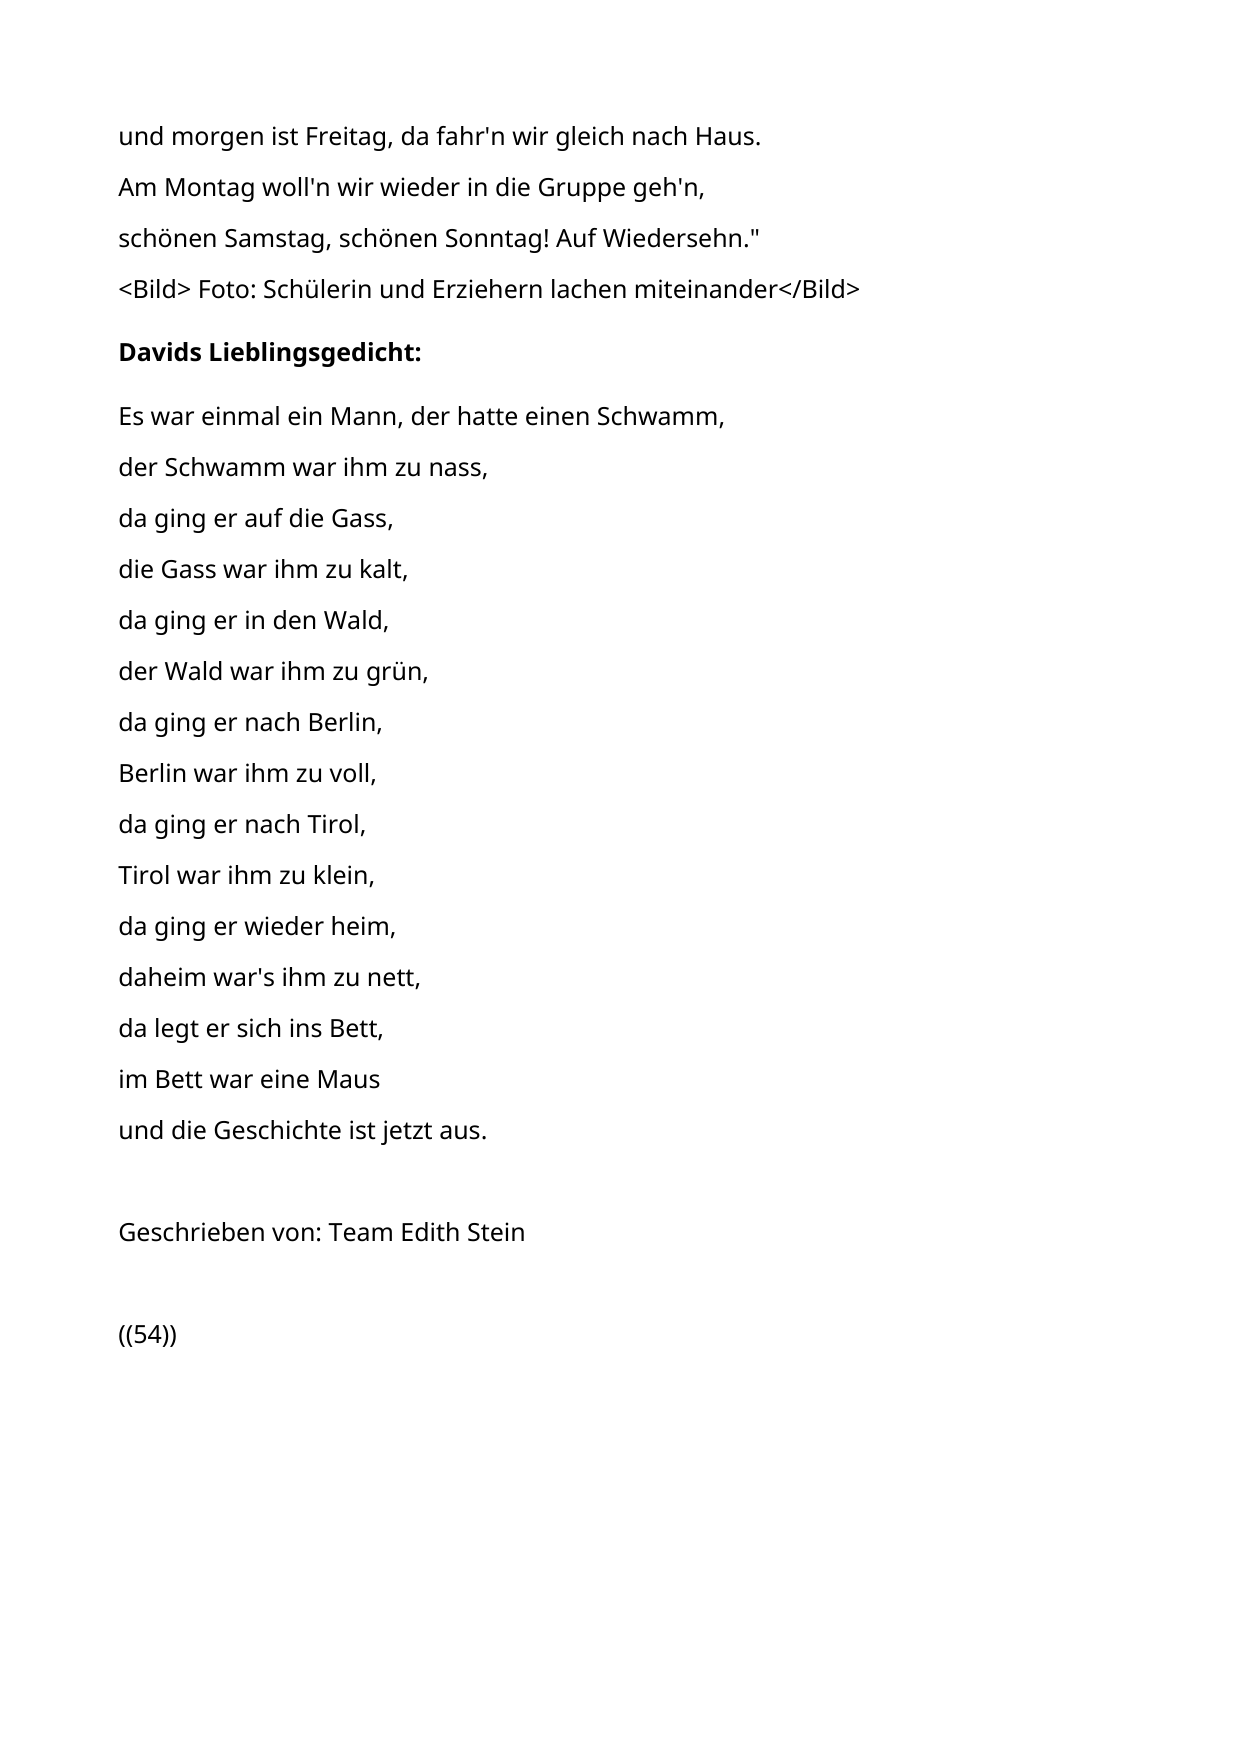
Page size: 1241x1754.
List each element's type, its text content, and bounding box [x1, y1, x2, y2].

text der Schwamm war ihm zu nass, [118, 449, 1122, 483]
text Tirol war ihm zu klein, [118, 858, 1122, 892]
text Es war einmal ein Mann, der hatte einen Schwamm, [118, 398, 1122, 432]
text <Bild> Foto: Schülerin und Erziehern lachen miteinander</Bild> [118, 271, 1122, 305]
text der Wald war ihm zu grün, [118, 653, 1122, 688]
text da ging er in den Wald, [118, 602, 1122, 637]
text und die Geschichte ist jetzt aus. [118, 1113, 1122, 1147]
text da ging er wieder heim, [118, 909, 1122, 943]
text ((54)) [118, 1317, 1122, 1351]
text da ging er auf die Gass, [118, 500, 1122, 534]
text da ging er nach Berlin, [118, 704, 1122, 739]
text schönen Samstag, schönen Sonntag! Auf Wiedersehn." [118, 220, 1122, 254]
text da legt er sich ins Bett, [118, 1011, 1122, 1045]
text Geschrieben von: Team Edith Stein [118, 1215, 1122, 1249]
text die Gass war ihm zu kalt, [118, 551, 1122, 586]
text Berlin war ihm zu voll, [118, 756, 1122, 790]
text im Bett war eine Maus [118, 1062, 1122, 1096]
text daheim war's ihm zu nett, [118, 960, 1122, 994]
text und morgen ist Freitag, da fahr'n wir gleich nach Haus. [118, 118, 1122, 152]
text Am Montag woll'n wir wieder in die Gruppe geh'n, [118, 169, 1122, 203]
subtitle Davids Lieblingsgedicht: [118, 335, 1122, 369]
text da ging er nach Tirol, [118, 807, 1122, 841]
